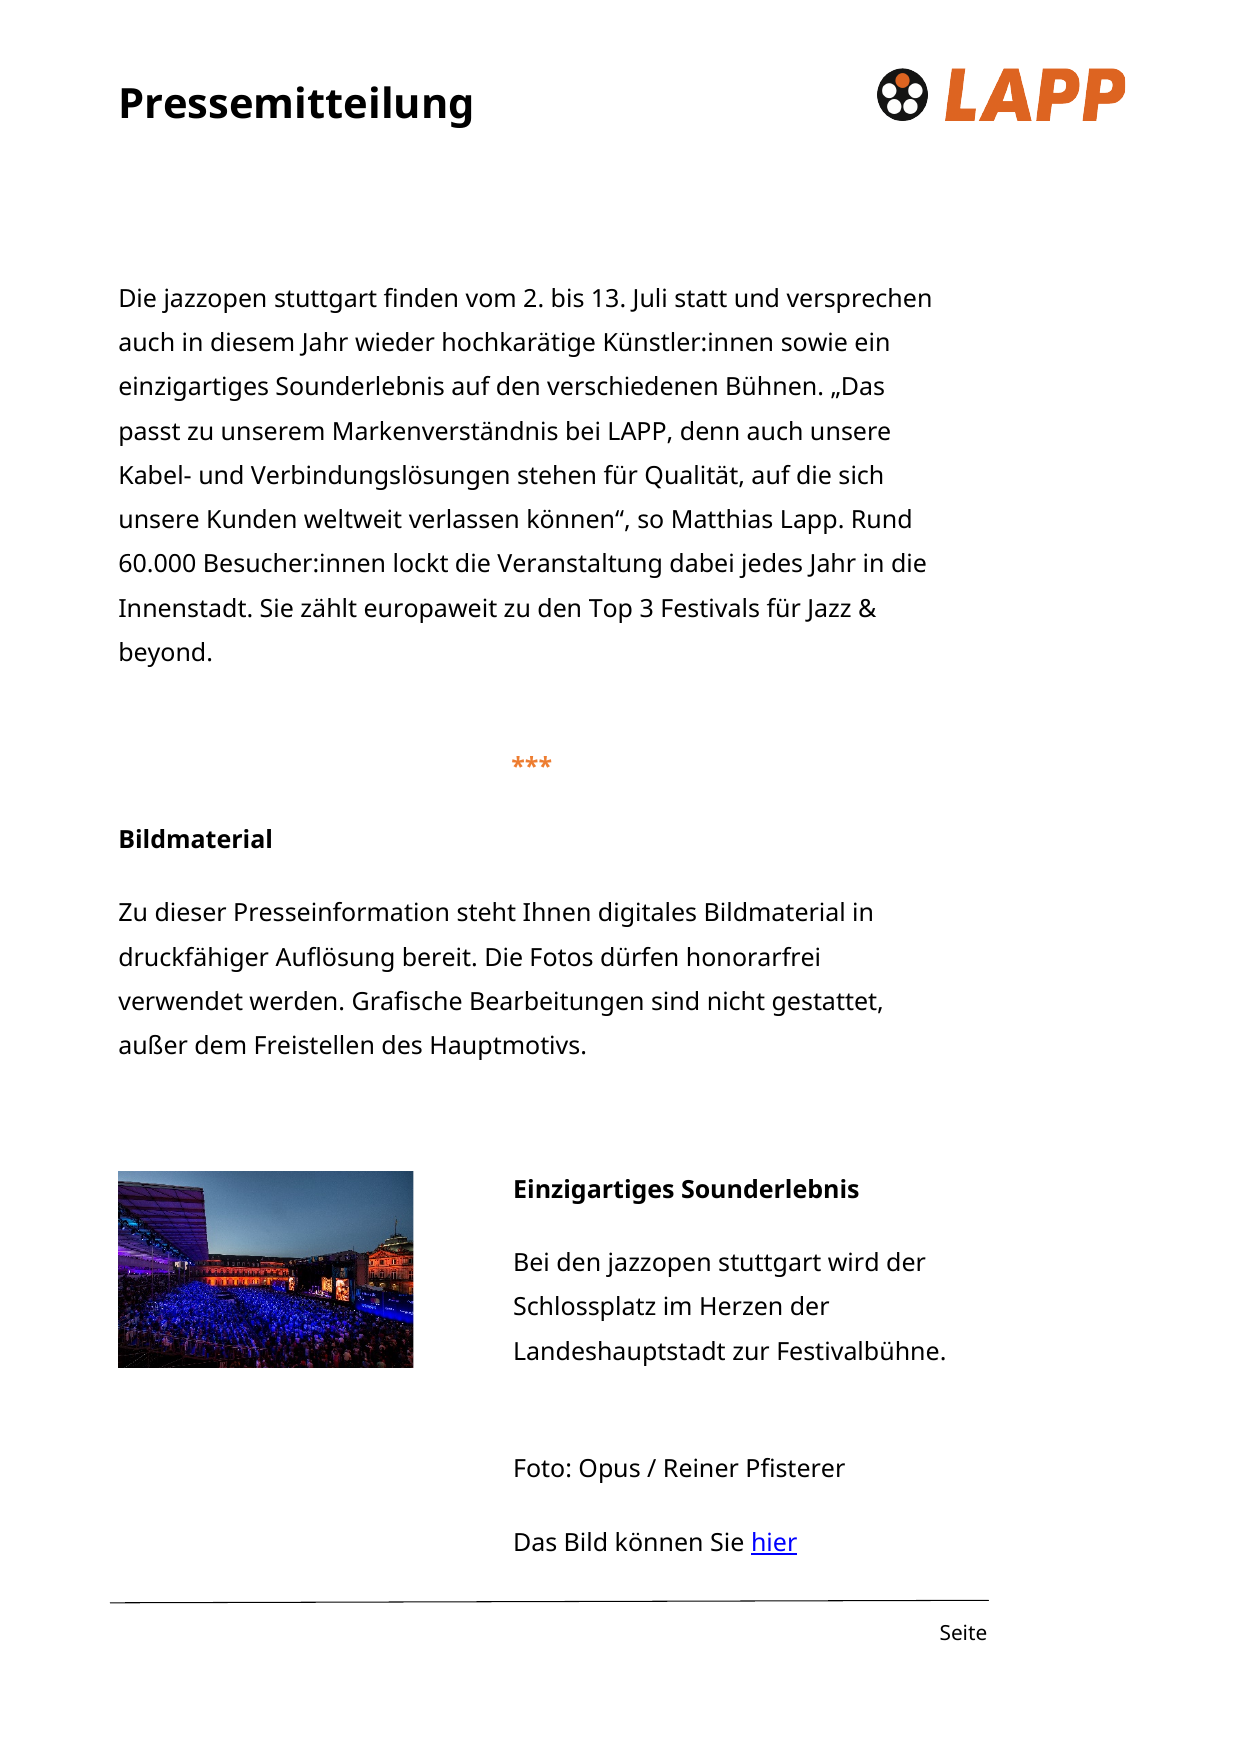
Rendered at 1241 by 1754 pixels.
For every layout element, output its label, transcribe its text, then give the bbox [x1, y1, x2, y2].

picture [877, 68, 1125, 121]
text Zu dieser Presseinformation steht Ihnen digitales Bildmaterial in druckfähiger Auflösung bereit. Die Fotos dürfen honorarfrei verwendet werden. Grafische Bearbeitungen sind nicht gestattet, außer dem Freistellen des Hauptmotivs. [118, 895, 945, 1062]
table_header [502, 1171, 959, 1558]
text Bildmaterial [118, 822, 945, 856]
text *** [118, 748, 945, 782]
picture [118, 1171, 414, 1368]
table_header [118, 1171, 502, 1558]
text Die jazzopen stuttgart finden vom 2. bis 13. Juli statt und versprechen auch in diesem Jahr wieder hochkarätige Künstler:innen sowie ein einzigartiges Sounderlebnis auf den verschiedenen Bühnen. „Das passt zu unserem Markenverständnis bei LAPP, denn auch unsere Kabel- und Verbindungslösungen stehen für Qualität, auf die sich unsere Kunden weltweit verlassen können“, so Matthias Lapp. Rund 60.000 Besucher:innen lockt die Veranstaltung dabei jedes Jahr in die Innenstadt. Sie zählt europaweit zu den Top 3 Festivals für Jazz & beyond. [118, 281, 945, 669]
